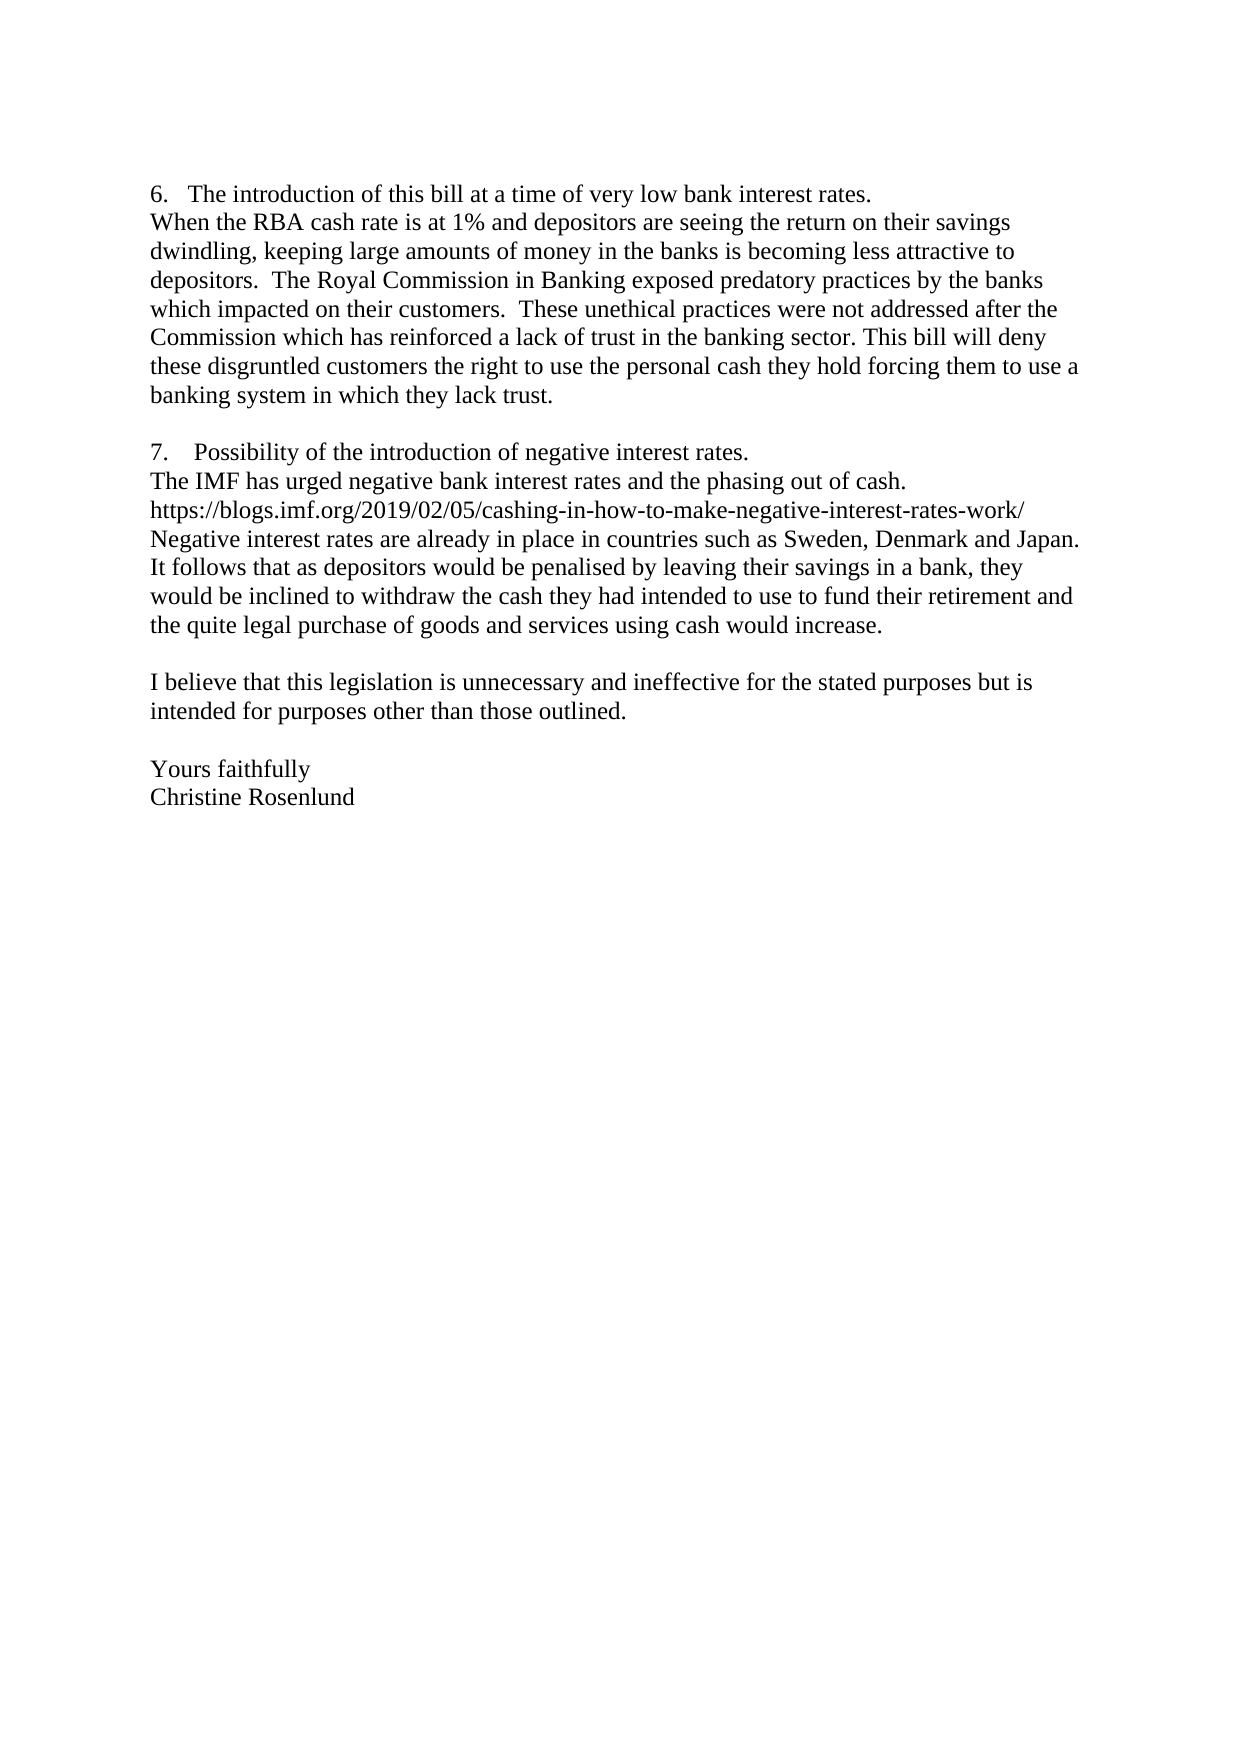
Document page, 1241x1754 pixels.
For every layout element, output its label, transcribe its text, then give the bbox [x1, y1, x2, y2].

text Christine Rosenlund [150, 782, 1090, 811]
list Possibility of the introduction of negative interest rates. [150, 437, 1090, 466]
text Yours faithfully [150, 754, 1090, 782]
text I believe that this legislation is unnecessary and ineffective for the stated purposes but is intended for purposes other than those outlined. [150, 667, 1090, 725]
text The IMF has urged negative bank interest rates and the phasing out of cash. https://blogs.imf.org/2019/02/05/cashing-in-how-to-make-negative-interest-rates-work/ [150, 466, 1090, 524]
text When the RBA cash rate is at 1% and depositors are seeing the return on their savings dwindling, keeping large amounts of money in the banks is becoming less attractive to depositors. The Royal Commission in Banking exposed predatory practices by the banks which impacted on their customers. These unethical practices were not addressed after the Commission which has reinforced a lack of trust in the banking sector. This bill will deny these disgruntled customers the right to use the personal cash they hold forcing them to use a banking system in which they lack trust. [150, 207, 1090, 409]
text Negative interest rates are already in place in countries such as Sweden, Denmark and Japan. It follows that as depositors would be penalised by leaving their savings in a bank, they would be inclined to withdraw the cash they had intended to use to fund their retirement and the quite legal purchase of goods and services using cash would increase. [150, 524, 1090, 639]
list The introduction of this bill at a time of very low bank interest rates. [150, 179, 1090, 207]
